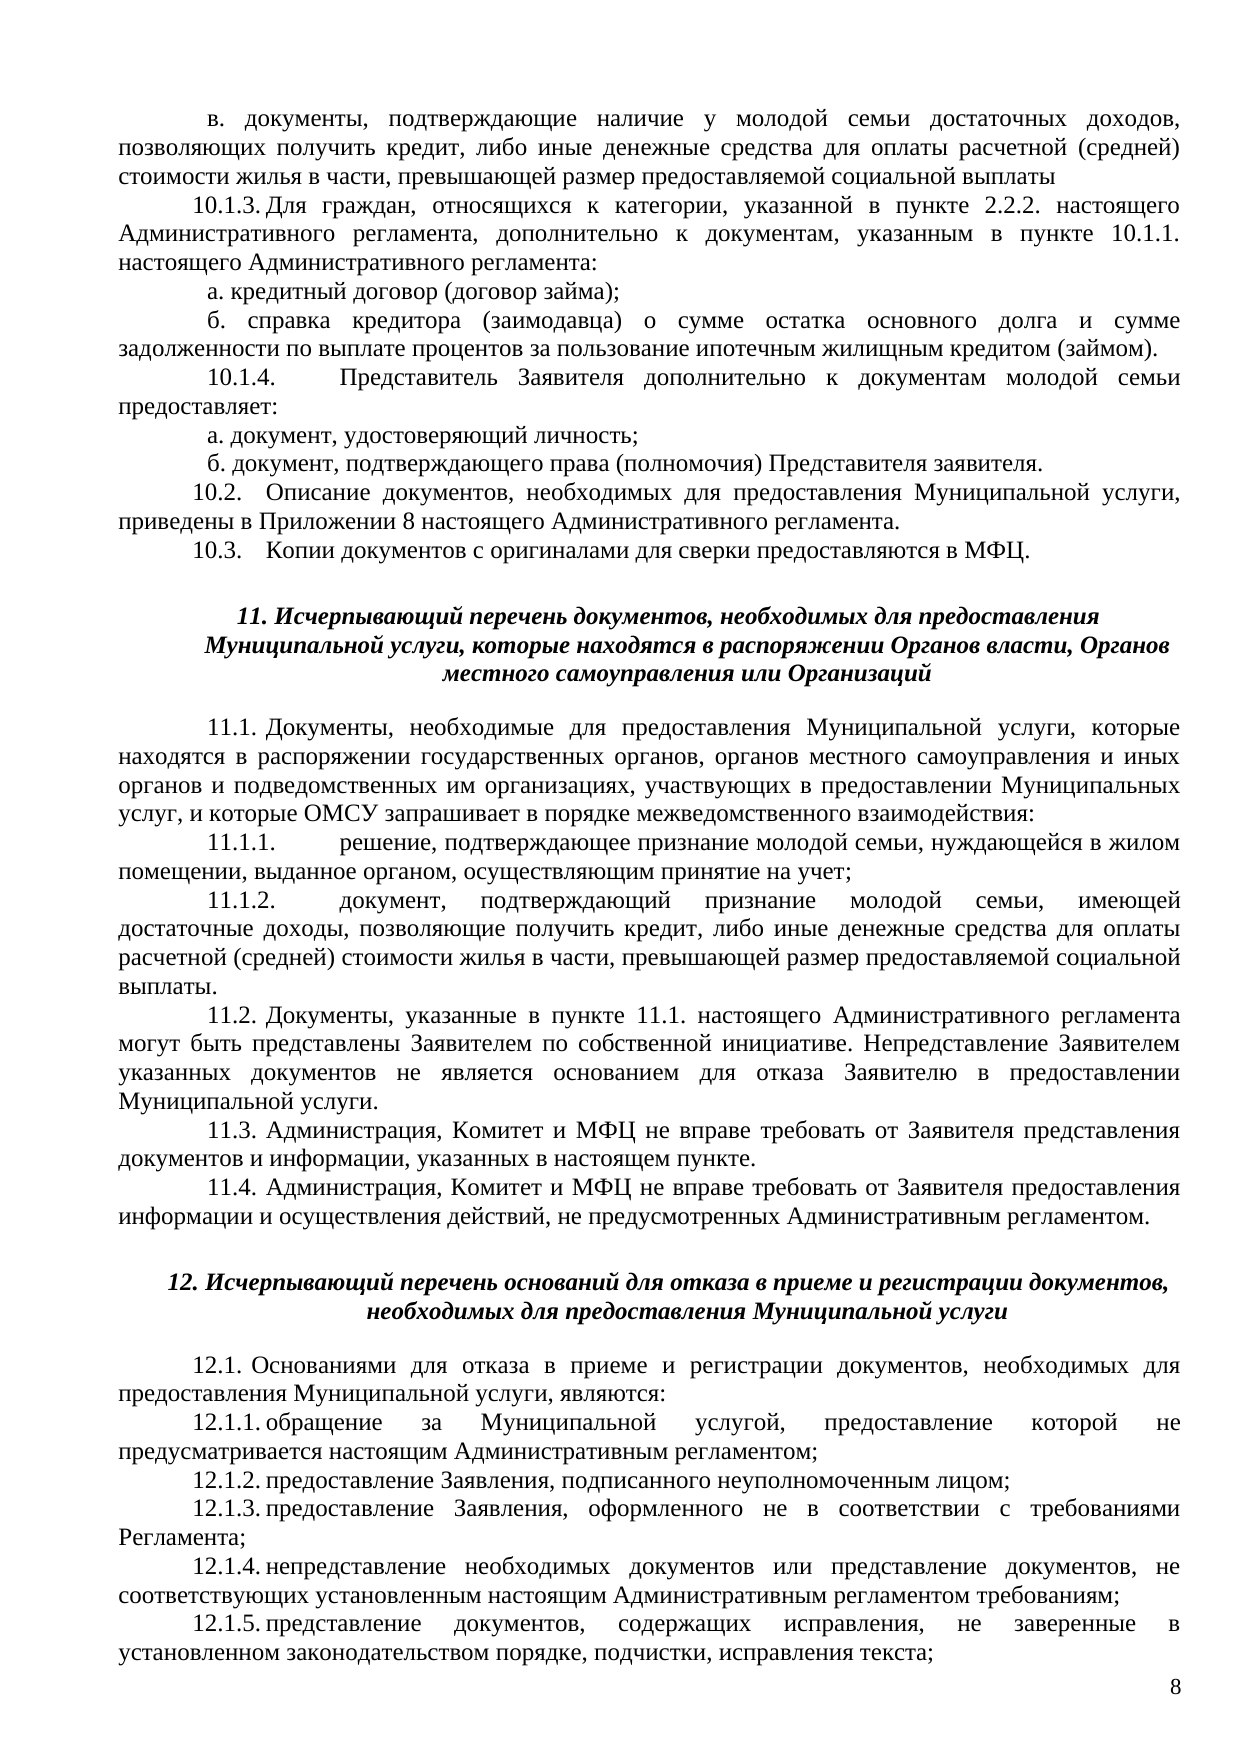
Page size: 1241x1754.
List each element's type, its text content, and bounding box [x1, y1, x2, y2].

list а. документ, удостоверяющий личность; [118, 420, 1181, 448]
list Исчерпывающий перечень документов, необходимых для предоставления Муниципальной услуги, которые находятся в распоряжении Органов власти, Органов местного самоуправления или Организаций [156, 601, 1181, 687]
list Документы, указанные в пункте 11.1. настоящего Административного регламента могут быть представлены Заявителем по собственной инициативе. Непредставление Заявителем указанных документов не является основанием для отказа Заявителю в предоставлении Муниципальной услуги. [118, 1000, 1181, 1115]
list обращение за Муниципальной услугой, предоставление которой не предусматривается настоящим Административным регламентом; [118, 1407, 1181, 1465]
list Основаниями для отказа в приеме и регистрации документов, необходимых для предоставления Муниципальной услуги, являются: [118, 1350, 1181, 1407]
list Документы, необходимые для предоставления Муниципальной услуги, которые находятся в распоряжении государственных органов, органов местного самоуправления и иных органов и подведомственных им организациях, участвующих в предоставлении Муниципальных услуг, и которые ОМСУ запрашивает в порядке межведомственного взаимодействия: [118, 712, 1181, 827]
list предоставление Заявления, подписанного неуполномоченным лицом; [118, 1465, 1181, 1493]
text а. кредитный договор (договор займа); [118, 276, 1181, 305]
text в. документы, подтверждающие наличие у молодой семьи достаточных доходов, позволяющих получить кредит, либо иные денежные средства для оплаты расчетной (средней) стоимости жилья в части, превышающей размер предоставляемой социальной выплаты [118, 103, 1181, 190]
list предоставление Заявления, оформленного не в соответствии с требованиями Регламента; [118, 1493, 1181, 1551]
list Описание документов, необходимых для предоставления Муниципальной услуги, приведены в Приложении 8 настоящего Административного регламента. [118, 477, 1181, 535]
list Представитель Заявителя дополнительно к документам молодой семьи предоставляет: [118, 362, 1181, 420]
list Копии документов с оригиналами для сверки предоставляются в МФЦ. [118, 535, 1181, 563]
list б. документ, подтверждающего права (полномочия) Представителя заявителя. [118, 448, 1181, 477]
list Для граждан, относящихся к категории, указанной в пункте 2.2.2. настоящего Административного регламента, дополнительно к документам, указанным в пункте 10.1.1. настоящего Административного регламента: [118, 190, 1181, 276]
list Администрация, Комитет и МФЦ не вправе требовать от Заявителя предоставления информации и осуществления действий, не предусмотренных Административным регламентом. [118, 1172, 1181, 1230]
list Администрация, Комитет и МФЦ не вправе требовать от Заявителя представления документов и информации, указанных в настоящем пункте. [118, 1115, 1181, 1172]
list представление документов, содержащих исправления, не заверенные в установленном законодательством порядке, подчистки, исправления текста; [118, 1608, 1181, 1666]
list решение, подтверждающее признание молодой семьи, нуждающейся в жилом помещении, выданное органом, осуществляющим принятие на учет; [118, 827, 1181, 885]
list документ, подтверждающий признание молодой семьи, имеющей достаточные доходы, позволяющие получить кредит, либо иные денежные средства для оплаты расчетной (средней) стоимости жилья в части, превышающей размер предоставляемой социальной выплаты. [118, 885, 1181, 1000]
list Исчерпывающий перечень оснований для отказа в приеме и регистрации документов, необходимых для предоставления Муниципальной услуги [156, 1267, 1181, 1325]
text б. справка кредитора (заимодавца) о сумме остатка основного долга и сумме задолженности по выплате процентов за пользование ипотечным жилищным кредитом (займом). [118, 305, 1181, 362]
list непредставление необходимых документов или представление документов, не соответствующих установленным настоящим Административным регламентом требованиям; [118, 1551, 1181, 1608]
